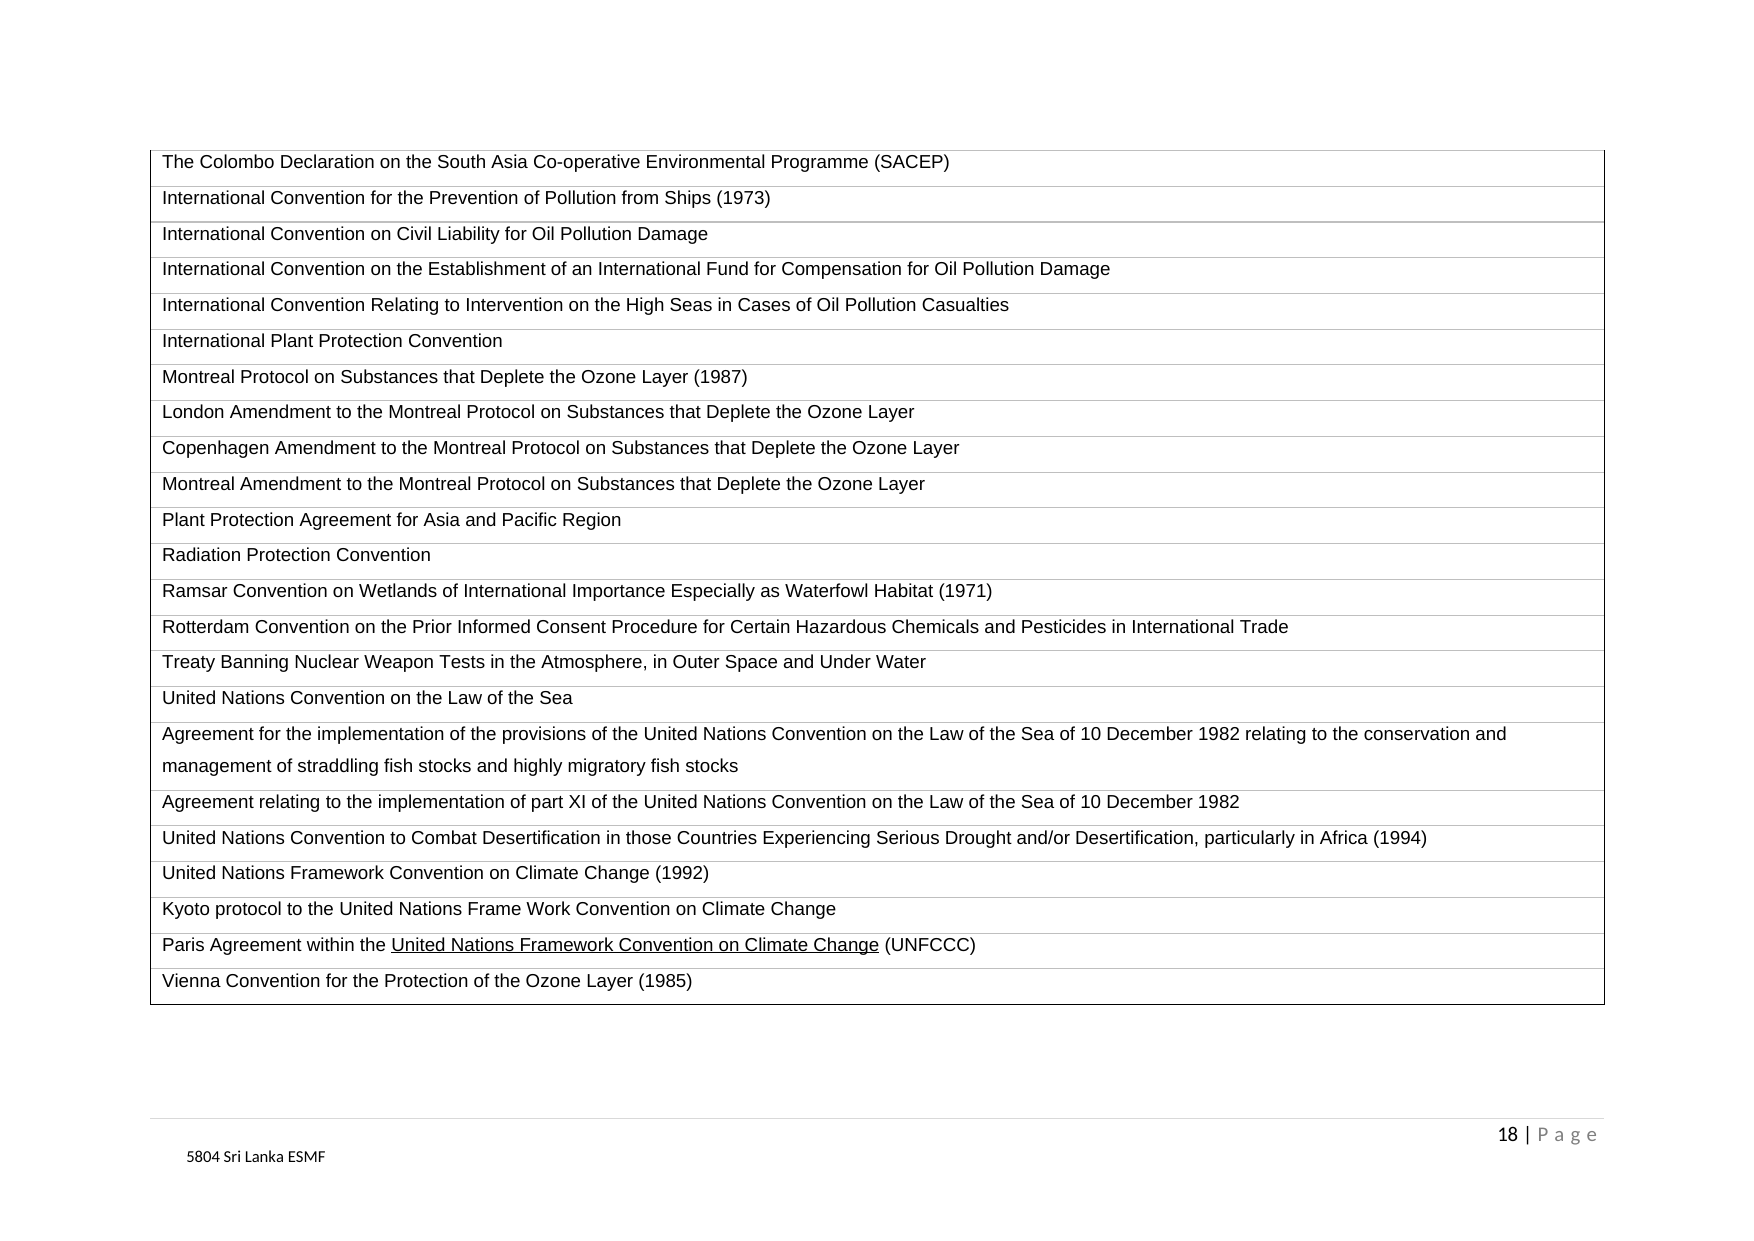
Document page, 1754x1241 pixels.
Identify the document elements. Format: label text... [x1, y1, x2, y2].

table_cell Plant Protection Agreement for Asia and Pacific Region [151, 508, 1604, 543]
table_cell International Convention on Civil Liability for Oil Pollution Damage [151, 223, 1604, 257]
table_cell United Nations Framework Convention on Climate Change (1992) [151, 862, 1604, 897]
table_cell The Colombo Declaration on the South Asia Co-operative Environmental Programme (SACEP) [151, 151, 1604, 186]
table_cell International Plant Protection Convention [151, 330, 1604, 364]
table_cell Vienna Convention for the Protection of the Ozone Layer (1985) [151, 969, 1604, 1004]
table_cell Agreement for the implementation of the provisions of the United Nations Convention on the Law of the Sea of 10 December 1982 relating to the conservation and management of straddling fish stocks and highly migratory fish stocks [151, 723, 1604, 790]
table_cell Treaty Banning Nuclear Weapon Tests in the Atmosphere, in Outer Space and Under Water [151, 651, 1604, 686]
table_cell London Amendment to the Montreal Protocol on Substances that Deplete the Ozone Layer [151, 401, 1604, 436]
table_cell Agreement relating to the implementation of part XI of the United Nations Convention on the Law of the Sea of 10 December 1982 [151, 791, 1604, 825]
table_cell United Nations Convention on the Law of the Sea [151, 687, 1604, 722]
table_cell United Nations Convention to Combat Desertification in those Countries Experiencing Serious Drought and/or Desertification, particularly in Africa (1994) [151, 826, 1604, 861]
table_cell Ramsar Convention on Wetlands of International Importance Especially as Waterfowl Habitat (1971) [151, 580, 1604, 614]
table_cell International Convention Relating to Intervention on the High Seas in Cases of Oil Pollution Casualties [151, 294, 1604, 329]
table_cell International Convention on the Establishment of an International Fund for Compensation for Oil Pollution Damage [151, 258, 1604, 293]
table_cell International Convention for the Prevention of Pollution from Ships (1973) [151, 187, 1604, 221]
table_cell Rotterdam Convention on the Prior Informed Consent Procedure for Certain Hazardous Chemicals and Pesticides in International Trade [151, 616, 1604, 650]
table_cell Radiation Protection Convention [151, 544, 1604, 579]
table_cell Copenhagen Amendment to the Montreal Protocol on Substances that Deplete the Ozone Layer [151, 437, 1604, 472]
table_cell Kyoto protocol to the United Nations Frame Work Convention on Climate Change [151, 898, 1604, 933]
table_cell Montreal Protocol on Substances that Deplete the Ozone Layer (1987) [151, 365, 1604, 400]
table_cell Montreal Amendment to the Montreal Protocol on Substances that Deplete the Ozone Layer [151, 473, 1604, 507]
table_cell Paris Agreement within the United Nations Framework Convention on Climate Change (UNFCCC) [151, 934, 1604, 968]
